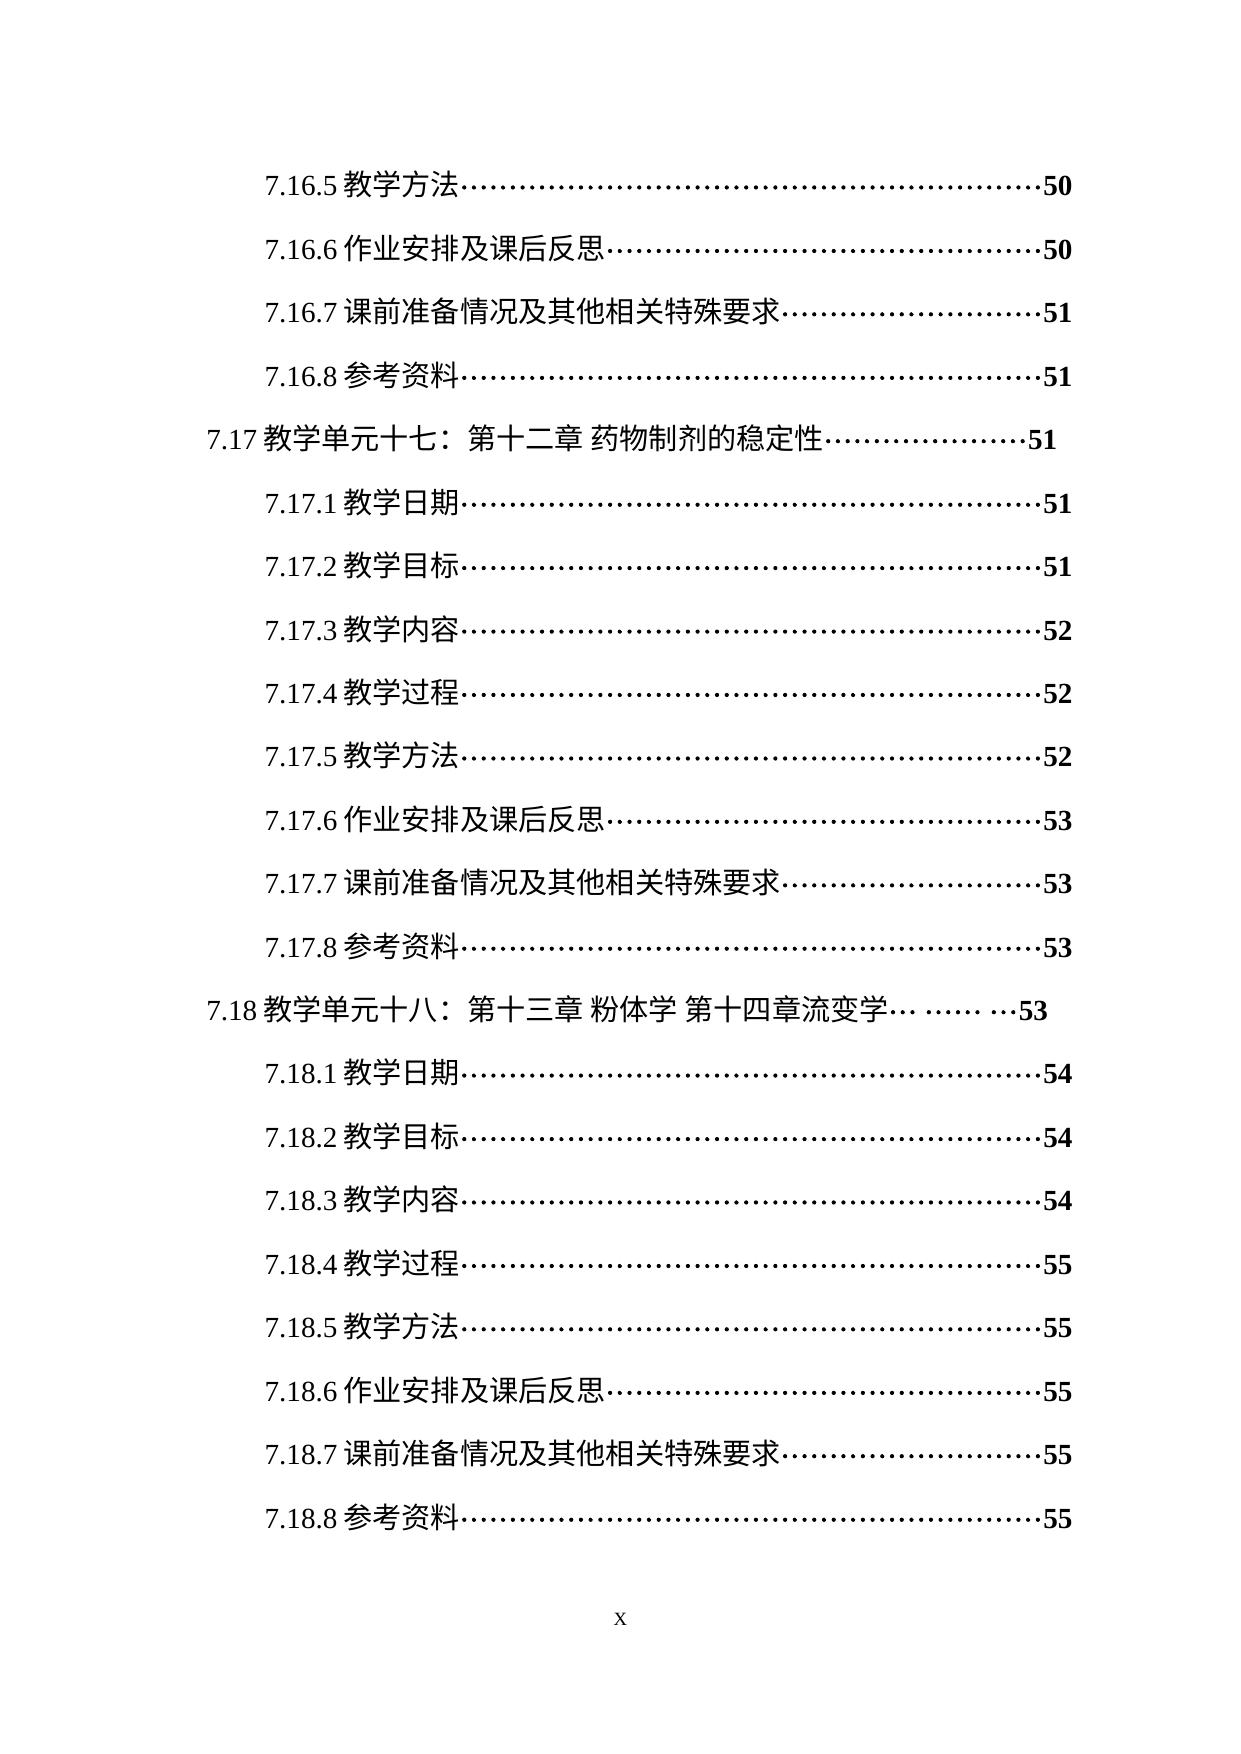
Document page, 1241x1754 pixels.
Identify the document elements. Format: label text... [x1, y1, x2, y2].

text 7.18.3教学内容54 [148, 1177, 1092, 1219]
text 7.18.1教学日期54 [148, 1050, 1092, 1092]
text 7.18.4教学过程55 [148, 1240, 1092, 1283]
text 7.17.8参考资料53 [148, 923, 1092, 966]
text 7.18.5教学方法55 [148, 1304, 1092, 1346]
text 7.17.6作业安排及课后反思53 [148, 796, 1092, 839]
text 7.16.7课前准备情况及其他相关特殊要求51 [148, 289, 1092, 331]
text 7.17.7课前准备情况及其他相关特殊要求53 [148, 860, 1092, 902]
text 7.17.4教学过程52 [148, 669, 1092, 712]
text 7.16.8参考资料51 [148, 352, 1092, 394]
text 7.17.3教学内容52 [148, 606, 1092, 648]
text 7.18.8参考资料55 [148, 1494, 1092, 1536]
text 7.18.2教学目标54 [148, 1113, 1092, 1156]
text 7.18.7课前准备情况及其他相关特殊要求55 [148, 1431, 1092, 1473]
text 7.17.5教学方法52 [148, 733, 1092, 775]
text 7.16.6作业安排及课后反思50 [148, 225, 1092, 268]
text 7.17教学单元十七：第十二章 药物制剂的稳定性51 [148, 416, 1092, 458]
text 7.16.5教学方法50 [148, 162, 1092, 204]
text 7.17.2教学目标51 [148, 543, 1092, 585]
text 7.18教学单元十八：第十三章 粉体学 第十四章流变学 53 [148, 987, 1092, 1029]
text 7.17.1教学日期51 [148, 479, 1092, 521]
text 7.18.6作业安排及课后反思55 [148, 1367, 1092, 1409]
